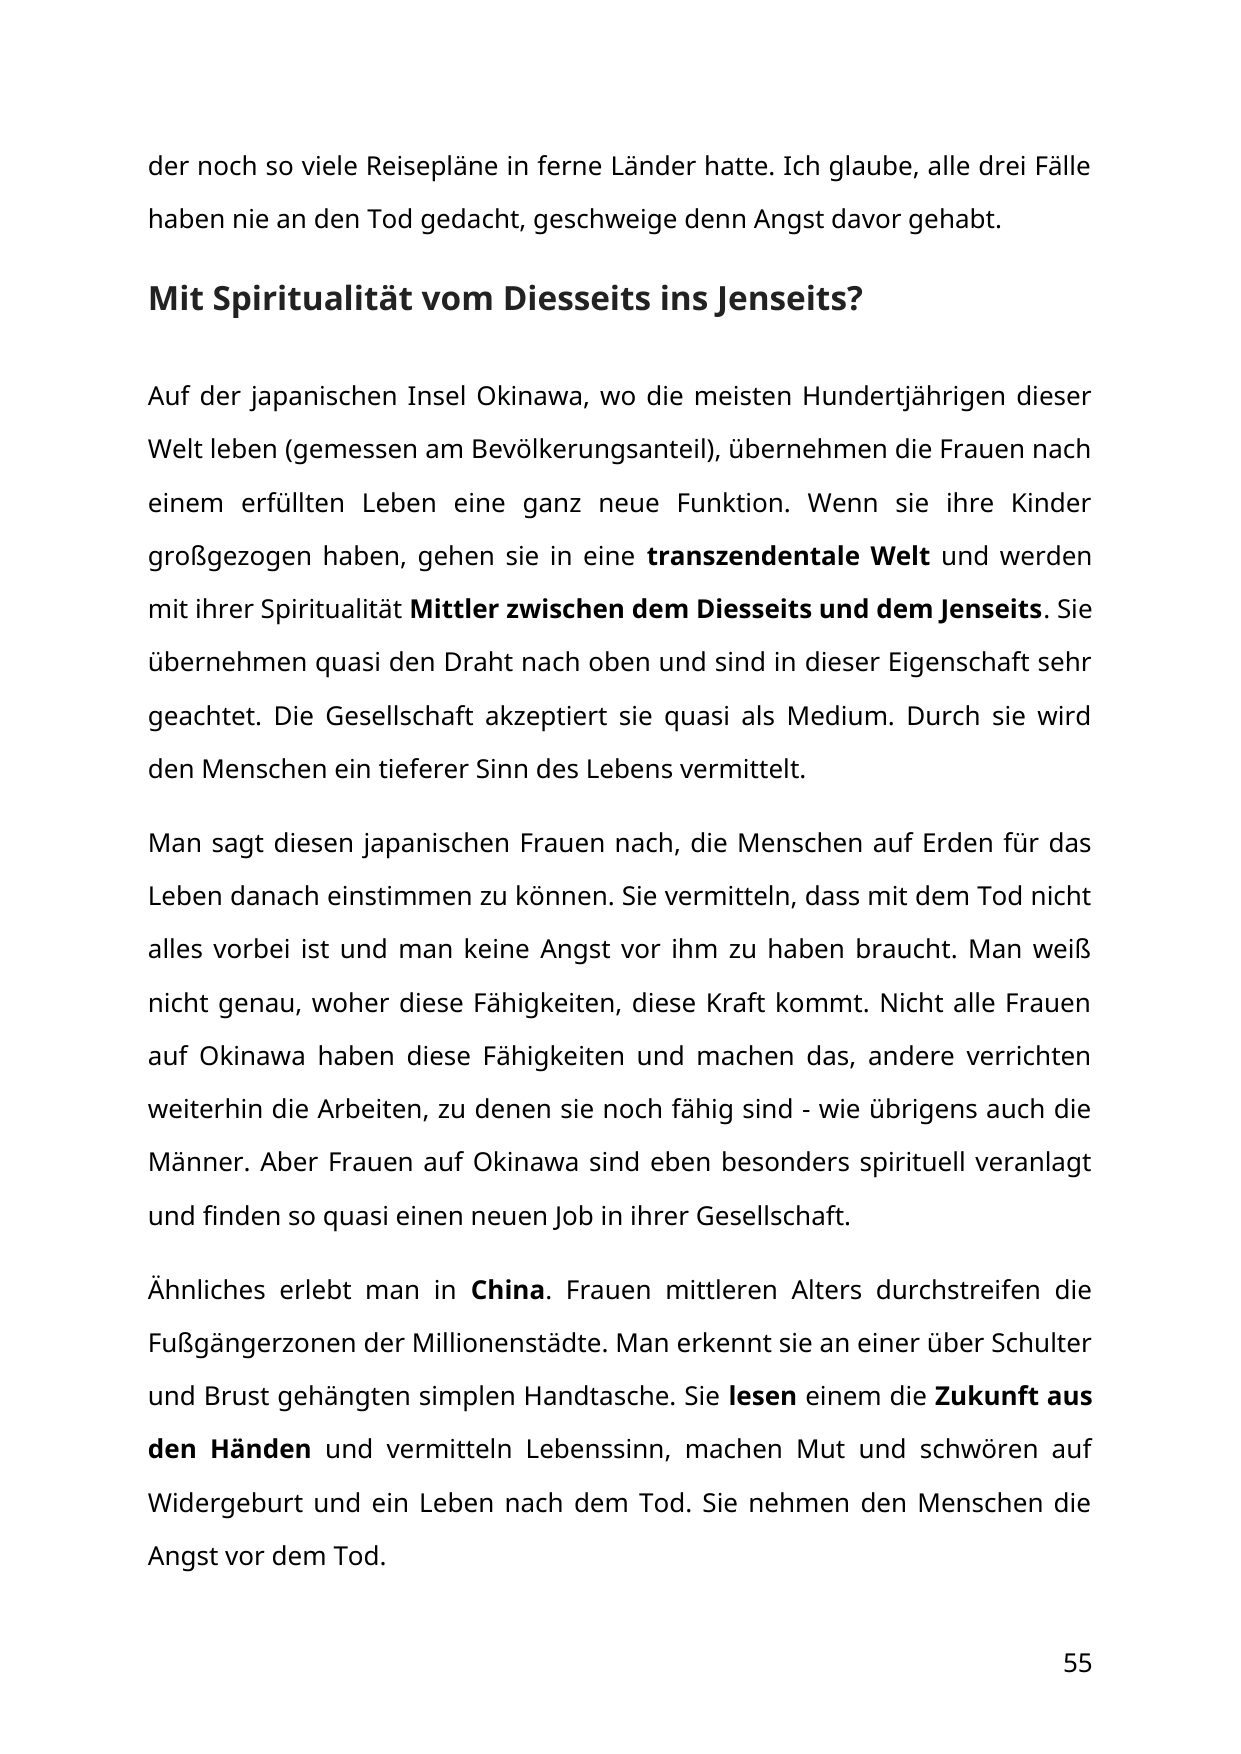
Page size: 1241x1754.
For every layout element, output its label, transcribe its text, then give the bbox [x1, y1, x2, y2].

subtitle Mit Spiritualität vom Diesseits ins Jenseits? [148, 275, 1093, 320]
text Auf der japanischen Insel Okinawa, wo die meisten Hundertjährigen dieser Welt leben (gemessen am Bevölkerungsanteil), übernehmen die Frauen nach einem erfüllten Leben eine ganz neue Funktion. Wenn sie ihre Kinder großgezogen haben, gehen sie in eine transzendentale Welt und werden mit ihrer Spiritualität Mittler zwischen dem Diesseits und dem Jenseits. Sie übernehmen quasi den Draht nach oben und sind in dieser Eigenschaft sehr geachtet. Die Gesellschaft akzeptiert sie quasi als Medium. Durch sie wird den Menschen ein tieferer Sinn des Lebens vermittelt. [148, 378, 1093, 786]
text Ähnliches erlebt man in China. Frauen mittleren Alters durchstreifen die Fußgängerzonen der Millionenstädte. Man erkennt sie an einer über Schulter und Brust gehängten simplen Handtasche. Sie lesen einem die Zukunft aus den Händen und vermitteln Lebenssinn, machen Mut und schwören auf Widergeburt und ein Leben nach dem Tod. Sie nehmen den Menschen die Angst vor dem Tod. [148, 1271, 1093, 1573]
text Man sagt diesen japanischen Frauen nach, die Menschen auf Erden für das Leben danach einstimmen zu können. Sie vermitteln, dass mit dem Tod nicht alles vorbei ist und man keine Angst vor ihm zu haben braucht. Man weiß nicht genau, woher diese Fähigkeiten, diese Kraft kommt. Nicht alle Frauen auf Okinawa haben diese Fähigkeiten und machen das, andere verrichten weiterhin die Arbeiten, zu denen sie noch fähig sind - wie übrigens auch die Männer. Aber Frauen auf Okinawa sind eben besonders spirituell veranlagt und finden so quasi einen neuen Job in ihrer Gesellschaft. [148, 824, 1093, 1233]
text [148, 148, 1093, 236]
